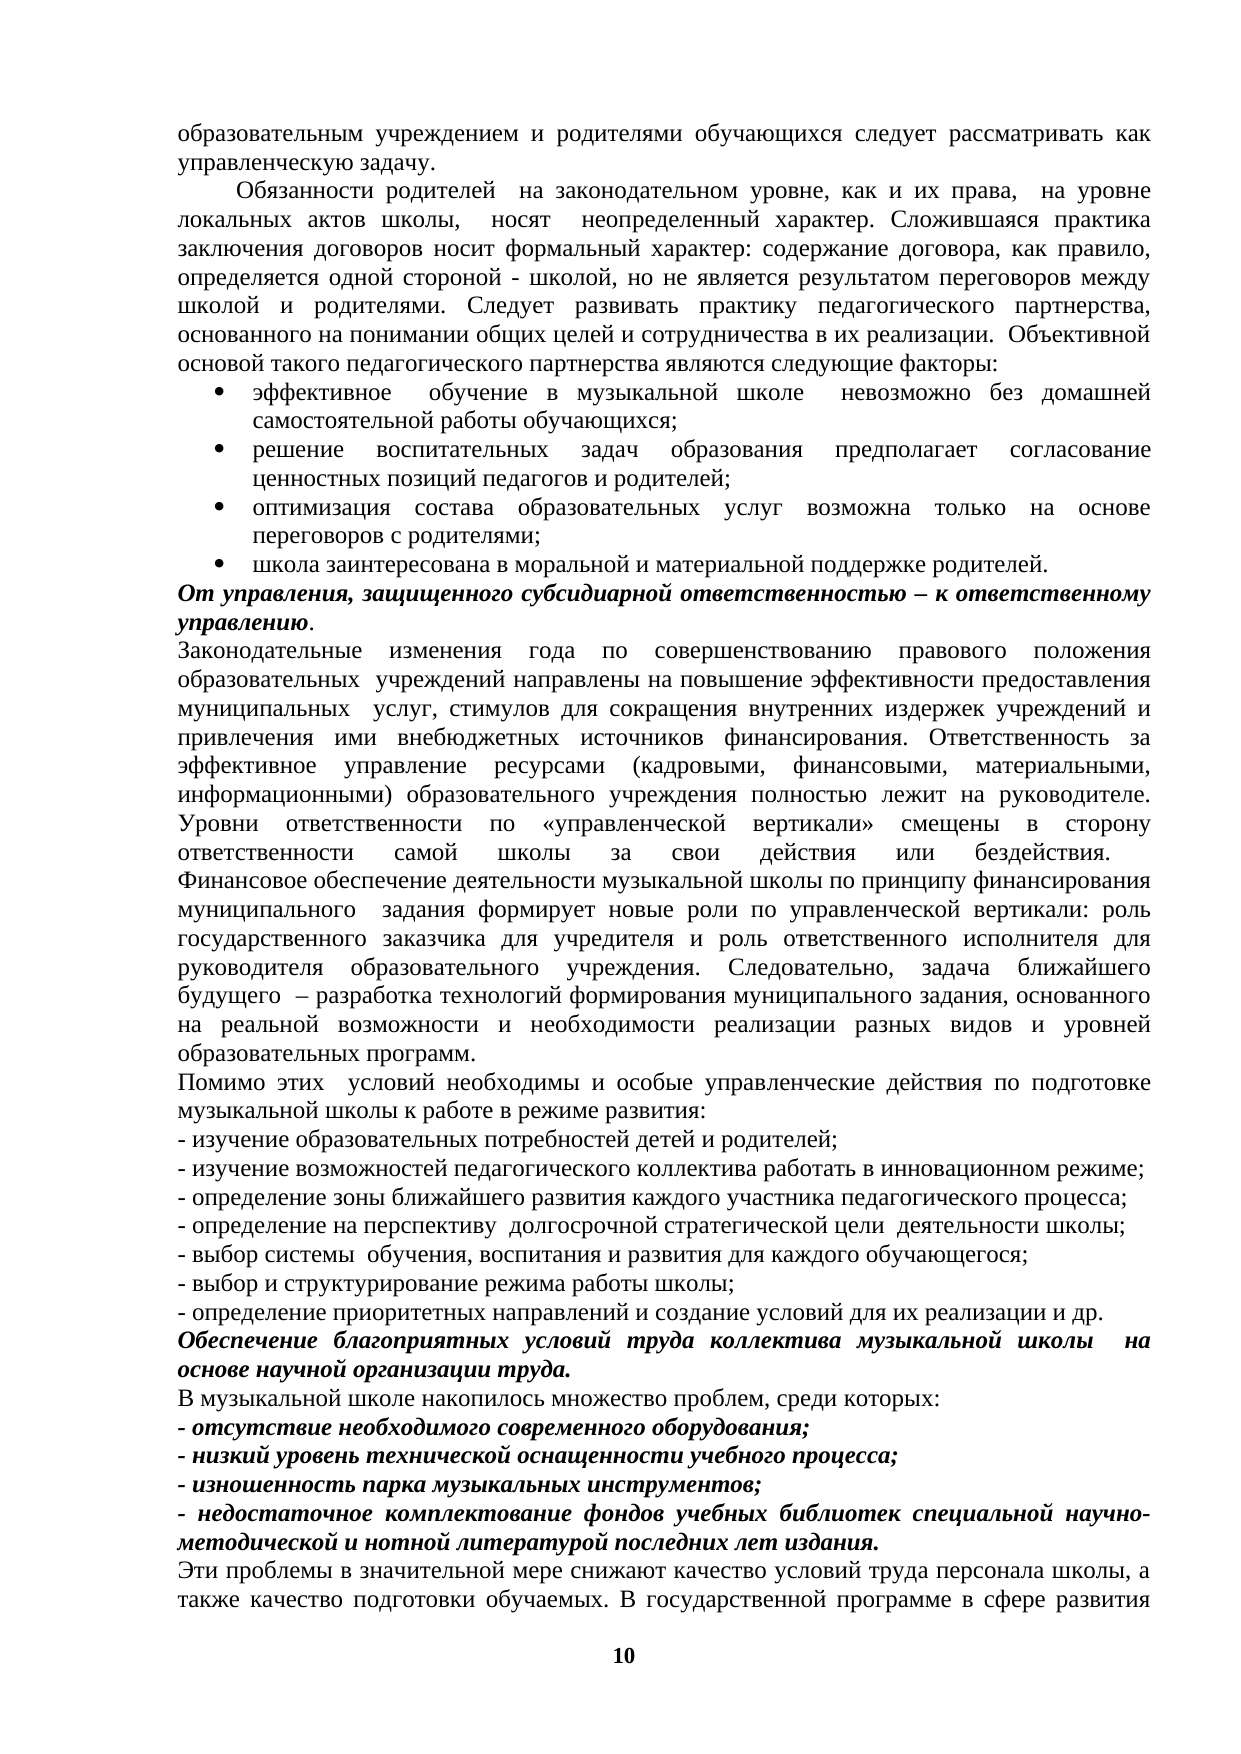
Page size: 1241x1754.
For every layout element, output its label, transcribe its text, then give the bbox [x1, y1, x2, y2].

text - выбор системы обучения, воспитания и развития для каждого обучающегося; [177, 1239, 1152, 1268]
text - определение приоритетных направлений и создание условий для их реализации и др. [177, 1297, 1152, 1326]
list оптимизация состава образовательных услуг возможна только на основе переговоров с родителями; [215, 492, 1152, 549]
list школа заинтересована в моральной и материальной поддержке родителей. [215, 549, 1152, 578]
text Обеспечение благоприятных условий труда коллектива музыкальной школы на основе научной организации труда. [177, 1326, 1152, 1383]
text В музыкальной школе накопилось множество проблем, среди которых: [177, 1383, 1152, 1412]
text - определение зоны ближайшего развития каждого участника педагогического процесса; [177, 1182, 1152, 1211]
list решение воспитательных задач образования предполагает согласование ценностных позиций педагогов и родителей; [215, 434, 1152, 492]
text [177, 118, 1152, 176]
text Обязанности родителей на законодательном уровне, как и их права, на уровне локальных актов школы, носят неопределенный характер. Сложившаяся практика заключения договоров носит формальный характер: содержание договора, как правило, определяется одной стороной - школой, но не является результатом переговоров между школой и родителями. Следует развивать практику педагогического партнерства, основанного на понимании общих целей и сотрудничества в их реализации. Объективной основой такого педагогического партнерства являются следующие факторы: [177, 176, 1152, 377]
text Законодательные изменения года по совершенствованию правового положения образовательных учреждений направлены на повышение эффективности предоставления муниципальных услуг, стимулов для сокращения внутренних издержек учреждений и привлечения ими внебюджетных источников финансирования. Ответственность за эффективное управление ресурсами (кадровыми, финансовыми, материальными, информационными) образовательного учреждения полностью лежит на руководителе. Уровни ответственности по «управленческой вертикали» смещены в сторону ответственности самой школы за свои действия или бездействия. Финансовое обеспечение деятельности музыкальной школы по принципу финансирования муниципального задания формирует новые роли по управленческой вертикали: роль государственного заказчика для учредителя и роль ответственного исполнителя для руководителя образовательного учреждения. Следовательно, задача ближайшего будущего – разработка технологий формирования муниципального задания, основанного на реальной возможности и необходимости реализации разных видов и уровней образовательных программ. [177, 636, 1152, 1067]
text Помимо этих условий необходимы и особые управленческие действия по подготовке музыкальной школы к работе в режиме развития: [177, 1067, 1152, 1124]
text - изучение возможностей педагогического коллектива работать в инновационном режиме; [177, 1153, 1152, 1182]
text - выбор и структурирование режима работы школы; [177, 1268, 1152, 1297]
text - определение на перспективу долгосрочной стратегической цели деятельности школы; [177, 1211, 1152, 1239]
text - низкий уровень технической оснащенности учебного процесса; [177, 1441, 1152, 1469]
text - отсутствие необходимого современного оборудования; [177, 1412, 1152, 1441]
text От управления, защищенного субсидиарной ответственностью – к ответственному управлению. [177, 578, 1152, 636]
text - изношенность парка музыкальных инструментов; [177, 1469, 1152, 1498]
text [177, 1556, 1152, 1613]
list эффективное обучение в музыкальной школе невозможно без домашней самостоятельной работы обучающихся; [215, 377, 1152, 434]
text - недостаточное комплектование фондов учебных библиотек специальной научно-методической и нотной литературой последних лет издания. [177, 1498, 1152, 1556]
text - изучение образовательных потребностей детей и родителей; [177, 1124, 1152, 1153]
